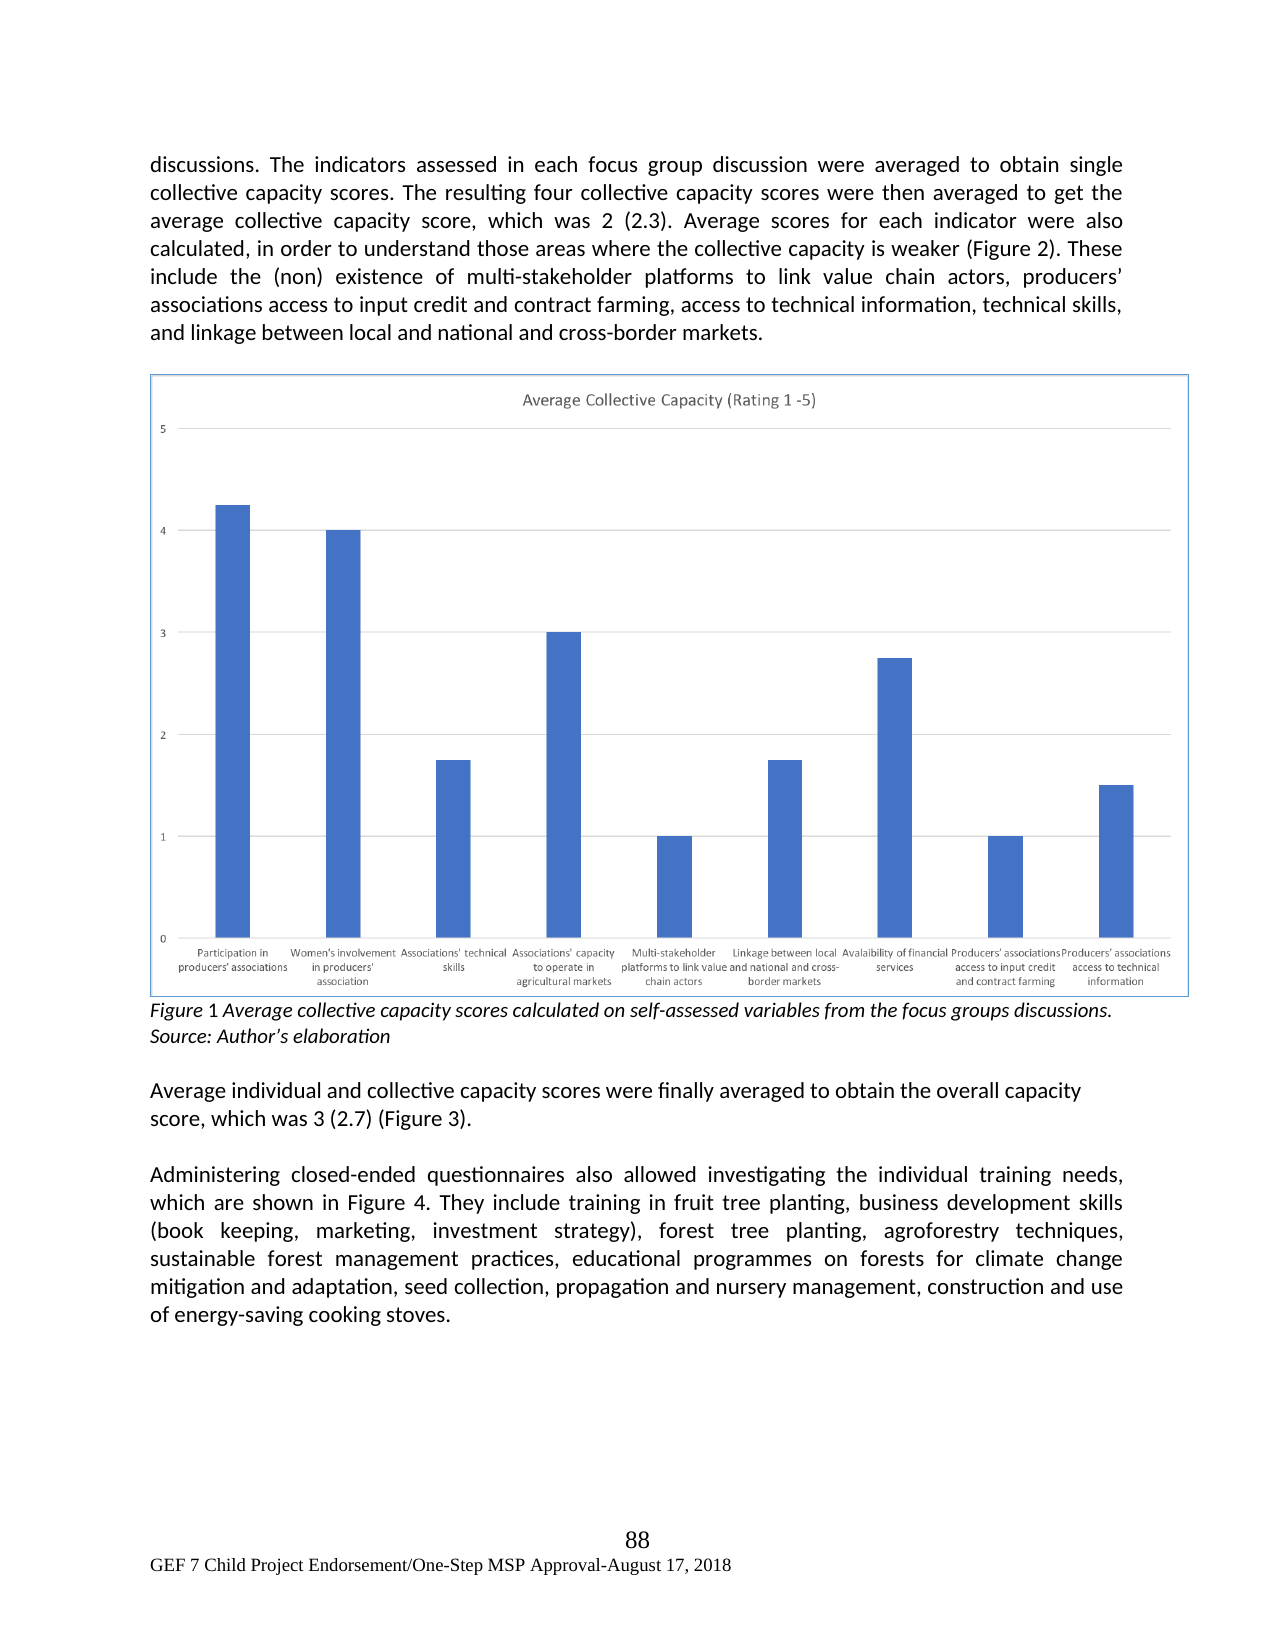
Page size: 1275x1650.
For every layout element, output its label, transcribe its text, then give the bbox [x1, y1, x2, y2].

text Average individual and collective capacity scores were finally averaged to obtain the overall capacity score, which was 3 (2.7) (Figure 3). [150, 1076, 1125, 1132]
picture [151, 375, 1188, 996]
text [150, 150, 1125, 346]
text Figure 1 Average collective capacity scores calculated on self-assessed variables from the focus groups discussions. Source: Author’s elaboration [150, 997, 1125, 1048]
text Administering closed-ended questionnaires also allowed investigating the individual training needs, which are shown in Figure 4. They include training in fruit tree planting, business development skills (book keeping, marketing, investment strategy), forest tree planting, agroforestry techniques, sustainable forest management practices, educational programmes on forests for climate change mitigation and adaptation, seed collection, propagation and nursery management, construction and use of energy-saving cooking stoves. [150, 1160, 1125, 1328]
